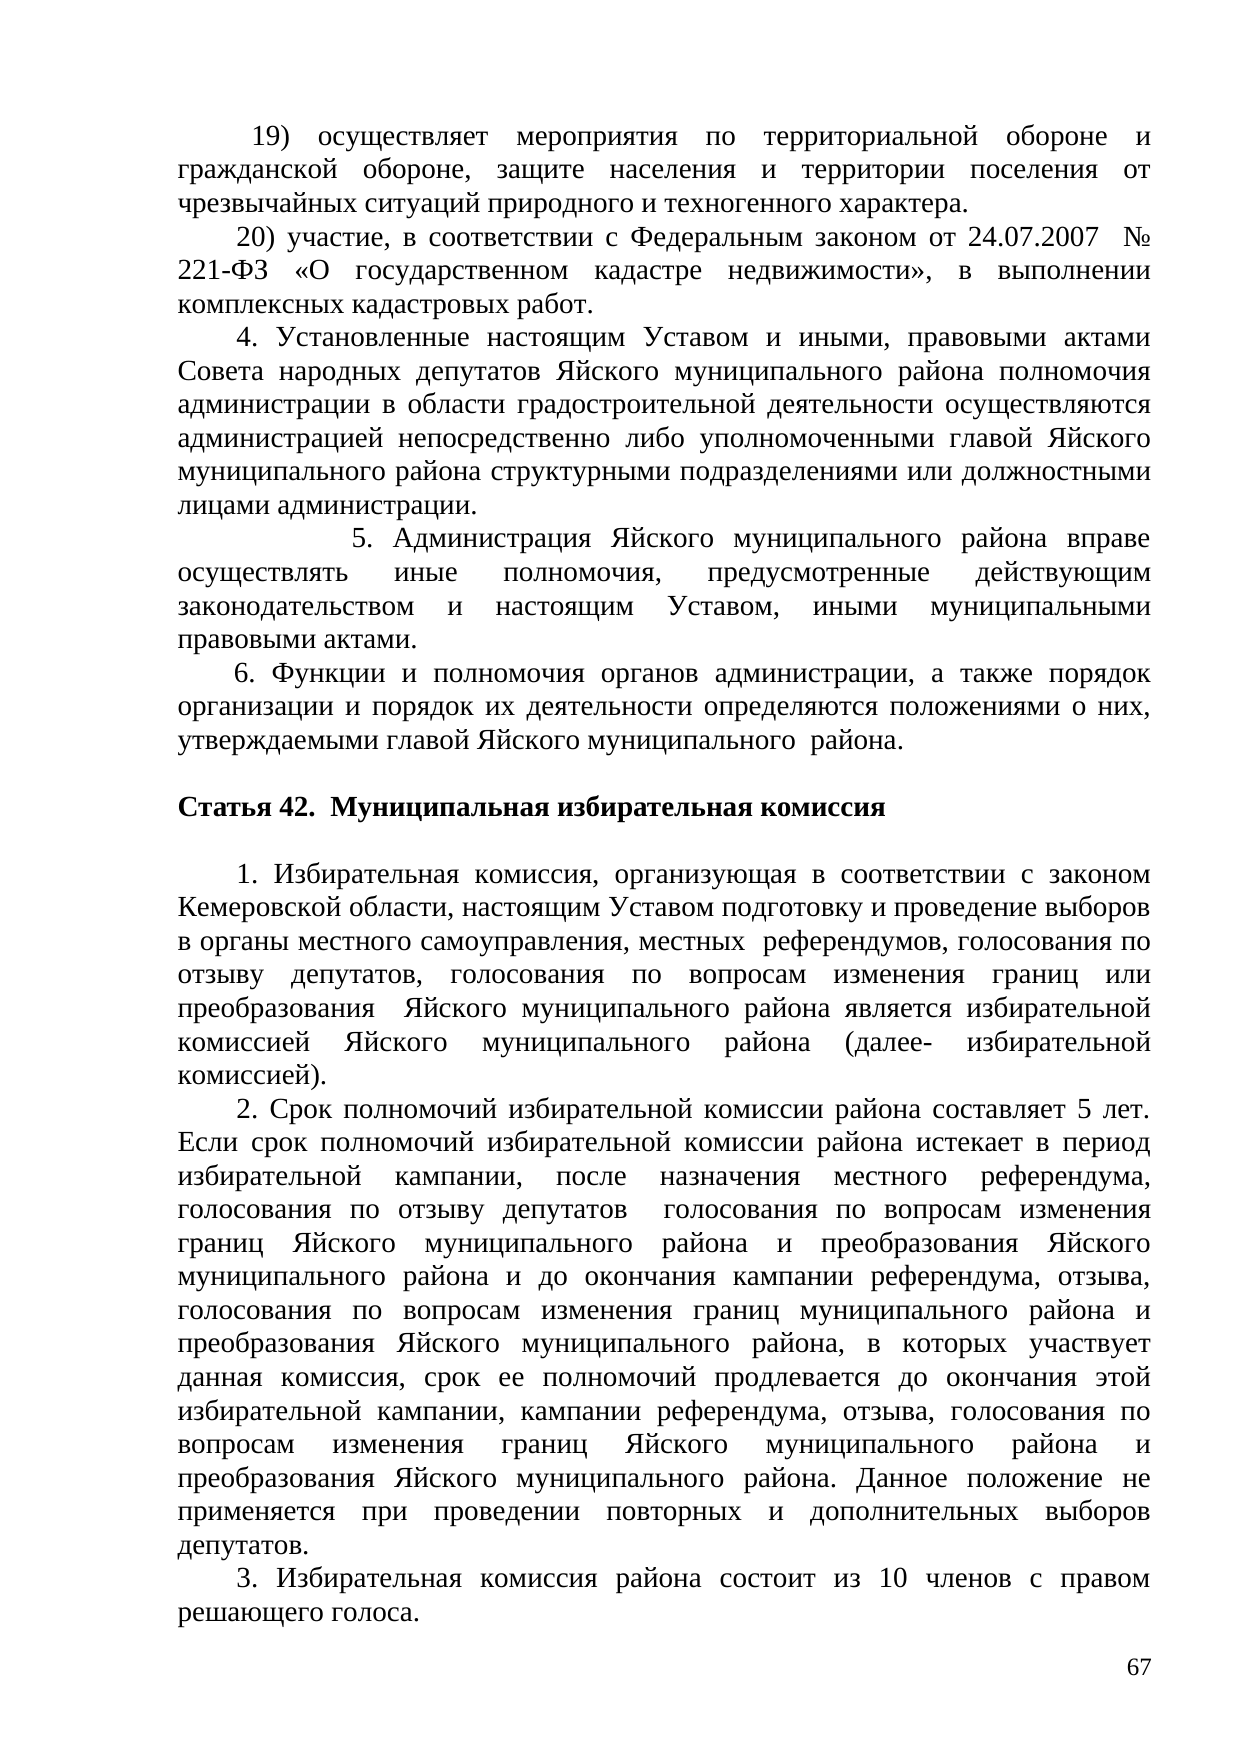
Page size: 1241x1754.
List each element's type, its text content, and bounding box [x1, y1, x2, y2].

text 4. Установленные настоящим Уставом и иными, правовыми актами Совета народных депутатов Яйского муниципального района полномочия администрации в области градостроительной деятельности осуществляются администрацией непосредственно либо уполномоченными главой Яйского муниципального района структурными подразделениями или должностными лицами администрации. [177, 319, 1152, 521]
text 20) участие, в соответствии с Федеральным законом от 24.07.2007 № 221-ФЗ «О государственном кадастре недвижимости», в выполнении комплексных кадастровых работ. [177, 219, 1152, 319]
text 3. Избирательная комиссия района состоит из 10 членов с правом решающего голоса. [177, 1560, 1152, 1627]
text 1. Избирательная комиссия, организующая в соответствии с законом Кемеровской области, настоящим Уставом подготовку и проведение выборов в органы местного самоуправления, местных референдумов, голосования по отзыву депутатов, голосования по вопросам изменения границ или преобразования Яйского муниципального района является избирательной комиссией Яйского муниципального района (далее- избирательной комиссией). [177, 856, 1152, 1091]
text Статья 42. Муниципальная избирательная комиссия [177, 789, 1152, 822]
text 5. Администрация Яйского муниципального района вправе осуществлять иные полномочия, предусмотренные действующим законодательством и настоящим Уставом, иными муниципальными правовыми актами. [177, 521, 1152, 655]
text 2. Срок полномочий избирательной комиссии района составляет 5 лет. Если срок полномочий избирательной комиссии района истекает в период избирательной кампании, после назначения местного референдума, голосования по отзыву депутатов голосования по вопросам изменения границ Яйского муниципального района и преобразования Яйского муниципального района и до окончания кампании референдума, отзыва, голосования по вопросам изменения границ муниципального района и преобразования Яйского муниципального района, в которых участвует данная комиссия, срок ее полномочий продлевается до окончания этой избирательной кампании, кампании референдума, отзыва, голосования по вопросам изменения границ Яйского муниципального района и преобразования Яйского муниципального района. Данное положение не применяется при проведении повторных и дополнительных выборов депутатов. [177, 1091, 1152, 1560]
text 19) осуществляет мероприятия по территориальной обороне и гражданской обороне, защите населения и территории поселения от чрезвычайных ситуаций природного и техногенного характера. [177, 118, 1152, 219]
text 6. Функции и полномочия органов администрации, а также порядок организации и порядок их деятельности определяются положениями о них, утверждаемыми главой Яйского муниципального района. [177, 655, 1152, 755]
